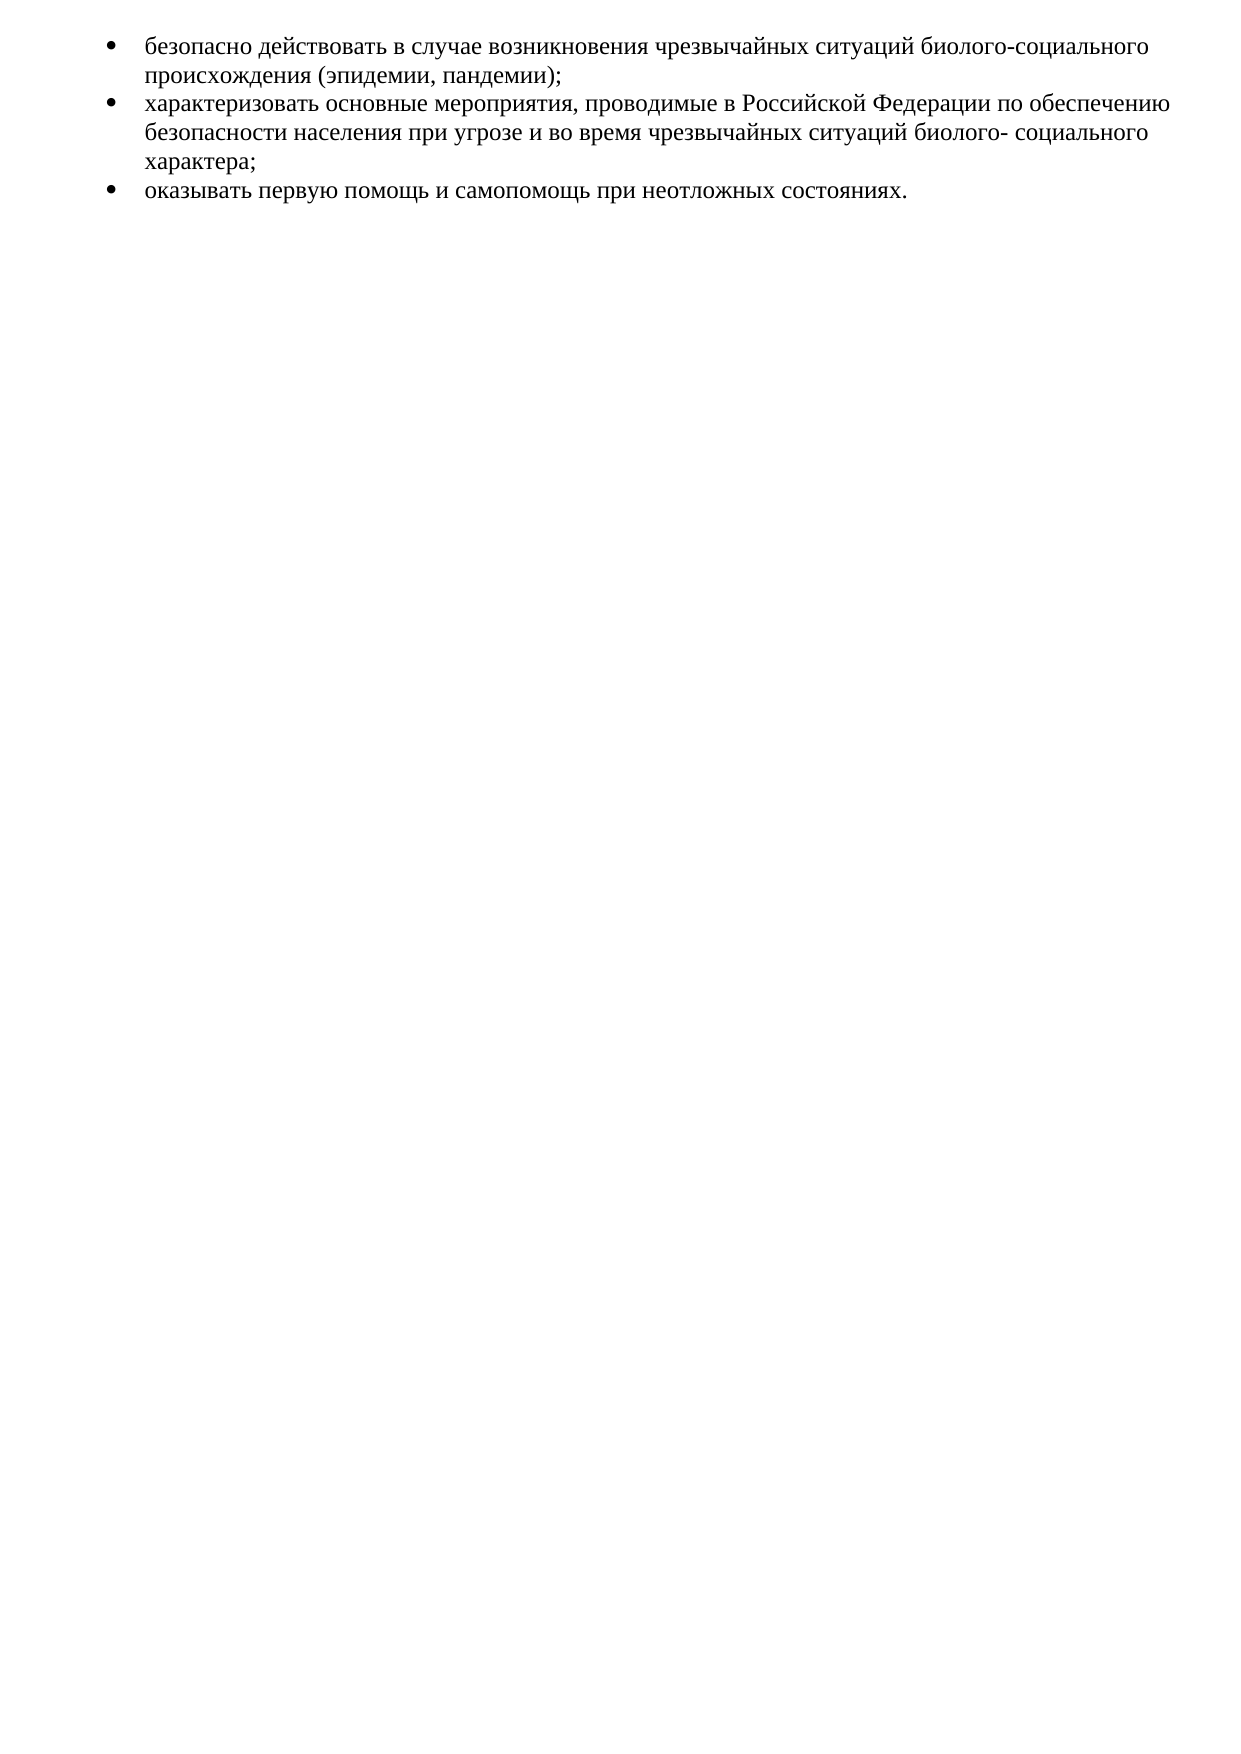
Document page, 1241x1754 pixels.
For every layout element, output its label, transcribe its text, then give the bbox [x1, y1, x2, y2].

list характеризовать основные мероприятия, проводимые в Российской Федерации по обеспечению безопасности населения при угрозе и во время чрезвычайных ситуаций биолого- социального характера; [107, 88, 1172, 175]
list безопасно действовать в случае возникновения чрезвычайных ситуаций биолого-социального происхождения (эпидемии, пандемии); [107, 31, 1172, 88]
list оказывать первую помощь и самопомощь при неотложных состояниях. [107, 175, 1172, 203]
